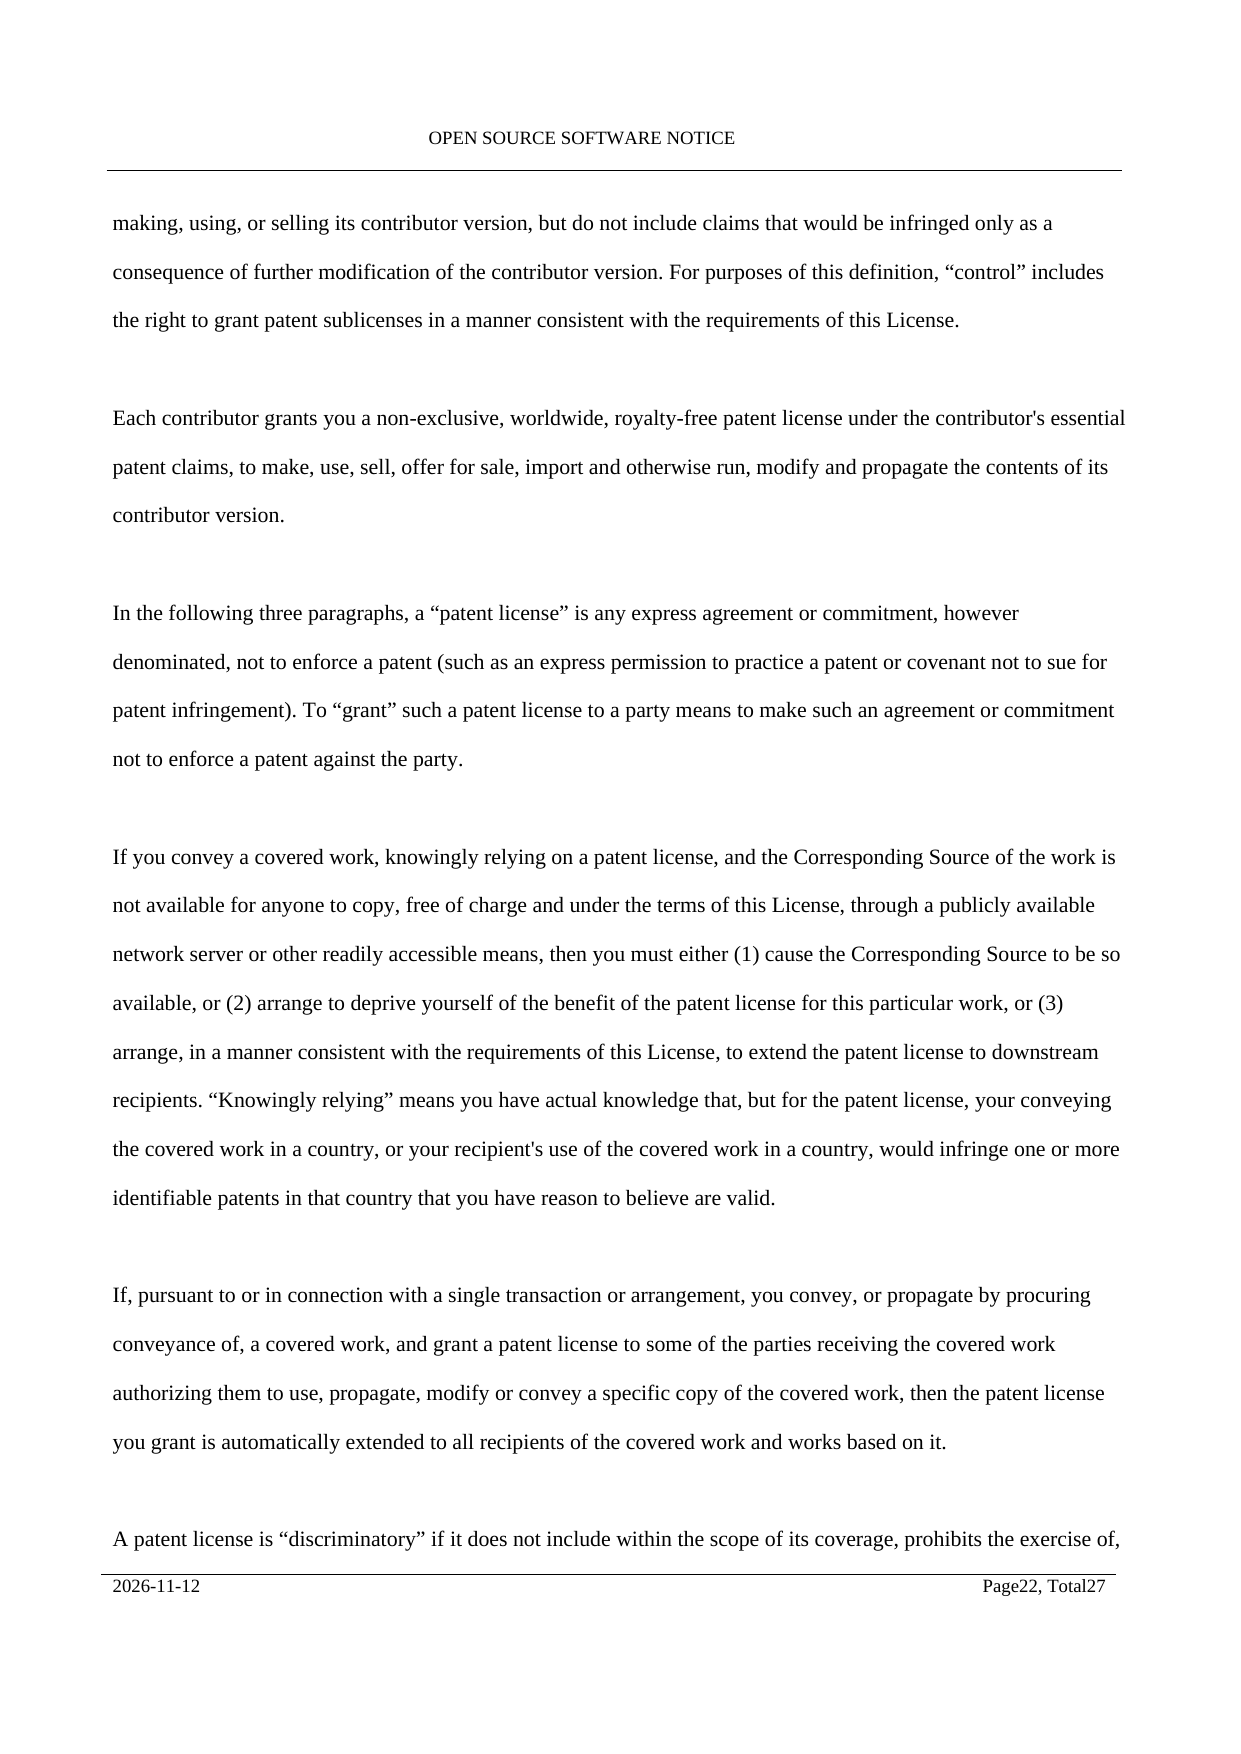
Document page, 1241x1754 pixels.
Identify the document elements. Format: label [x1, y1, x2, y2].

text [112, 206, 1128, 1555]
